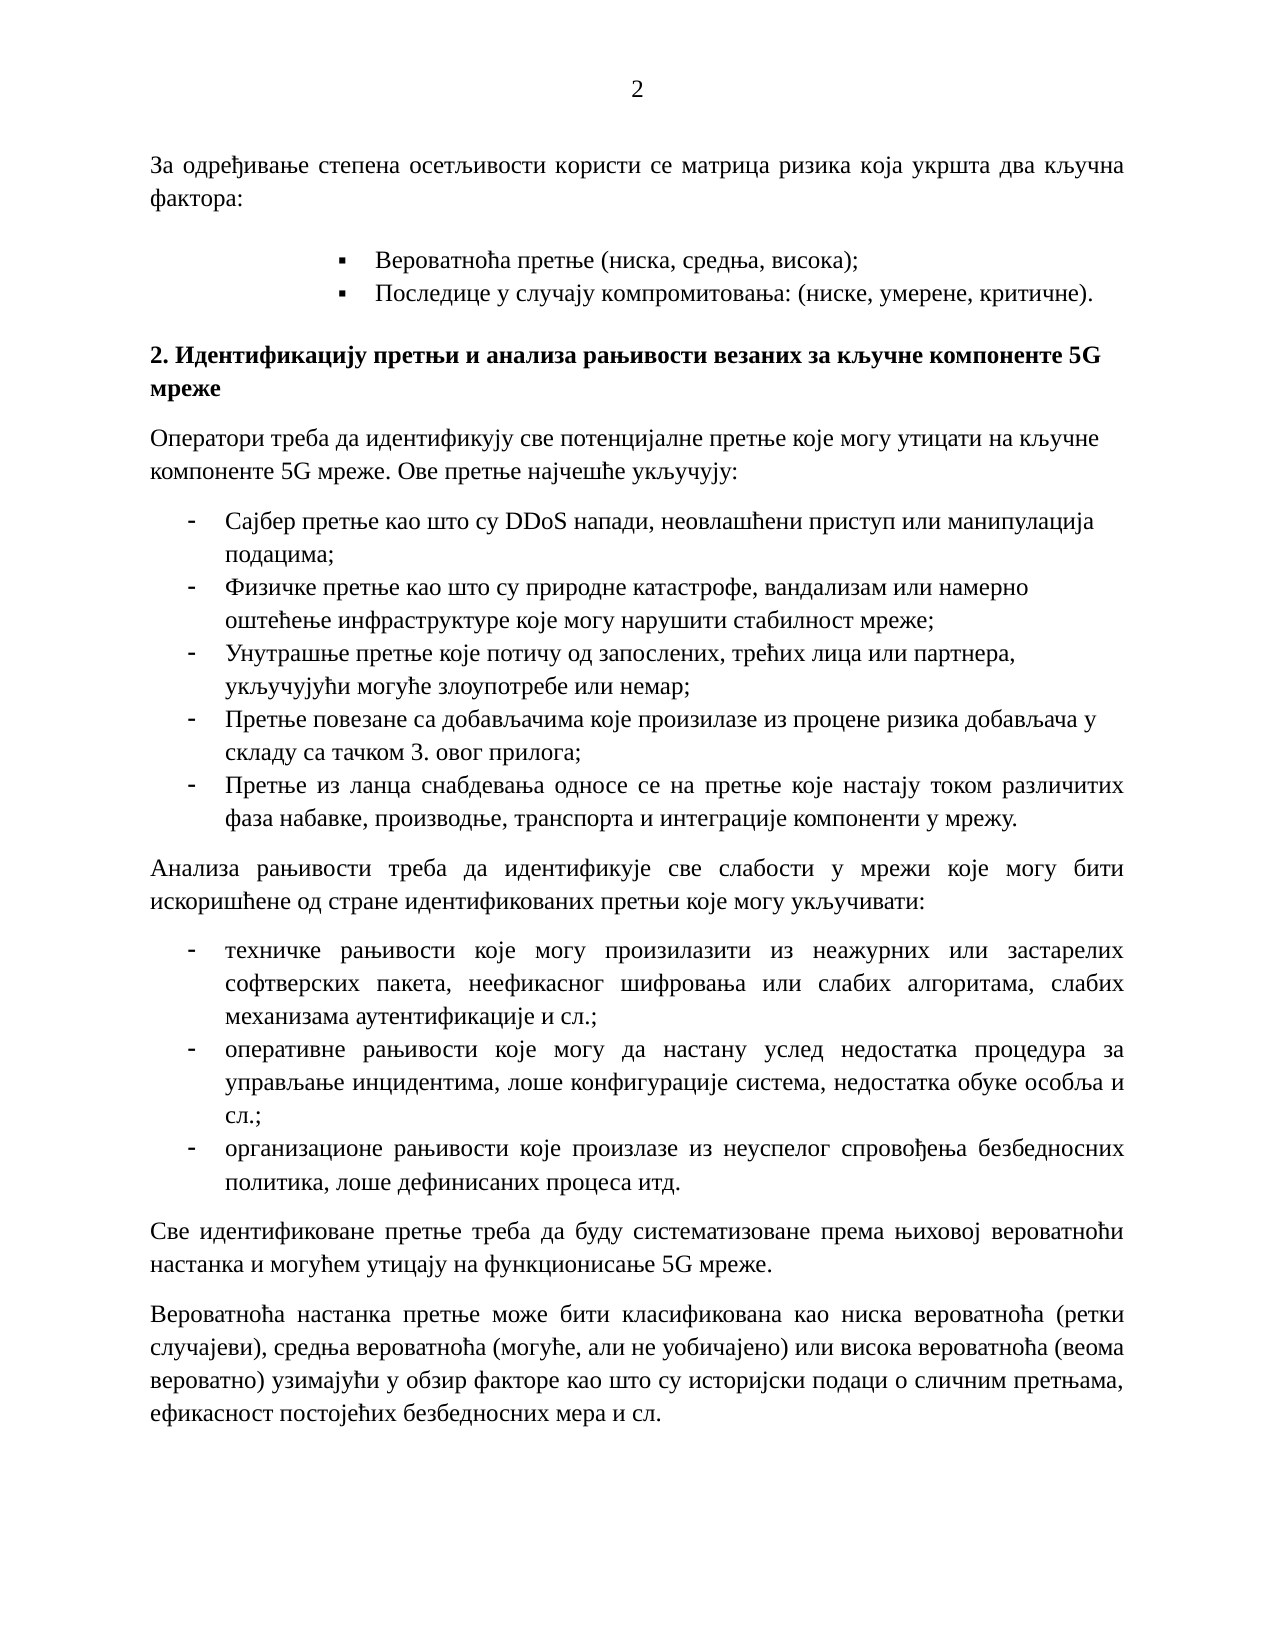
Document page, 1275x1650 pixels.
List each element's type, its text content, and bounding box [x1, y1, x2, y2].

list организационе рањивости које произлазе из неуспелог спровођења безбедносних политика, лоше дефинисаних процеса итд. [187, 1133, 1125, 1195]
text Анализа рањивости треба да идентификује све слабости у мрежи које могу бити искоришћене од стране идентификованих претњи које могу укључивати: [150, 853, 1125, 914]
text 2. Идентификацију претњи и анализа рањивости везаних за кључне компоненте 5G мреже [150, 340, 1125, 402]
list Претње из ланца снабдевања односе се на претње које настају током различитих фаза набавке, производње, транспорта и интеграције компоненти у мрежу. [187, 770, 1125, 832]
list Вероватноћа претње (ниска, средња, висока); [337, 245, 1125, 274]
list техничке рањивости које могу произилазити из неажурних или застарелих софтверских пакета, неефикасног шифровања или слабих алгоритама, слабих механизама аутентификације и сл.; [187, 935, 1125, 1030]
list Претње повезане са добављачима које произилазе из процене ризика добављача у складу са тачком 3. овог прилога; [187, 704, 1125, 766]
text Оператори треба да идентификују све потенцијалне претње које могу утицати на кључне компоненте 5G мреже. Ове претње најчешће укључују: [150, 423, 1125, 485]
list оперативне рањивости које могу да настану услед недостатка процедура за управљање инцидентима, лоше конфигурације система, недостатка обуке особља и сл.; [187, 1034, 1125, 1129]
list Сајбер претње као што су DDoS напади, неовлашћени приступ или манипулација подацима; [187, 506, 1125, 568]
list Последице у случају компромитовања: (ниске, умерене, критичне). [337, 278, 1125, 307]
list Унутрашње претње које потичу од запослених, трећих лица или партнера, укључујући могуће злоупотребе или немар; [187, 638, 1125, 700]
list Физичке претње као што су природне катастрофе, вандализам или намерно оштећење инфраструктуре које могу нарушити стабилност мреже; [187, 572, 1125, 634]
text За одређивање степена осетљивости користи се матрица ризика која укршта два кључна фактора: [150, 150, 1125, 212]
text Све идентификоване претње треба да буду систематизоване према њиховој вероватноћи настанка и могућем утицају на функционисање 5G мреже. [150, 1216, 1125, 1278]
text Вероватноћа настанка претње може бити класификована као ниска вероватноћа (ретки случајеви), средња вероватноћа (могуће, али не уобичајено) или висока вероватноћа (веома вероватно) узимајући у обзир факторе као што су историјски подаци о сличним претњама, ефикасност постојећих безбедносних мера и сл. [150, 1299, 1125, 1427]
